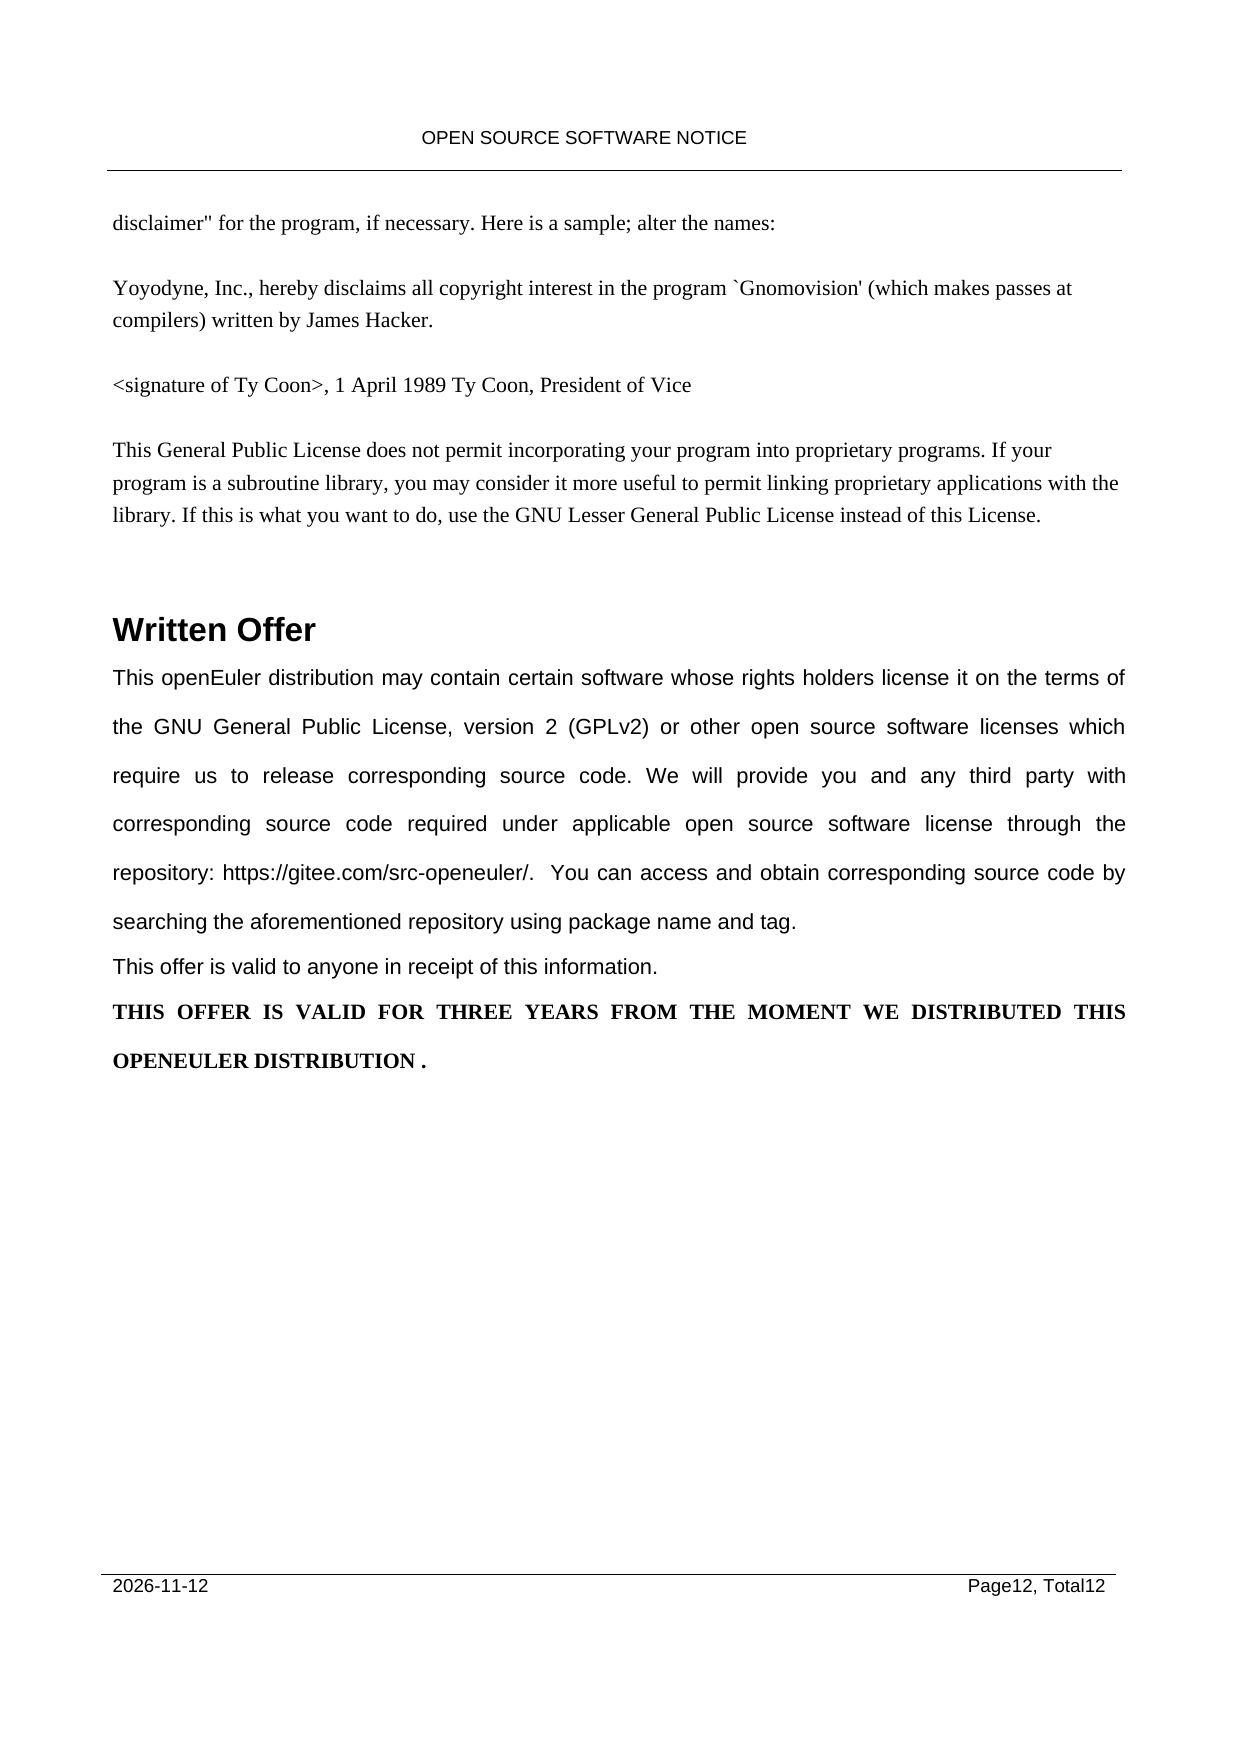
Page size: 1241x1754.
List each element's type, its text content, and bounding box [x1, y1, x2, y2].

text This openEuler distribution may contain certain software whose rights holders license it on the terms of the GNU General Public License, version 2 (GPLv2) or other open source software licenses which require us to release corresponding source code. We will provide you and any third party with corresponding source code required under applicable open source software license through the repository: https://gitee.com/src-openeuler/. You can access and obtain corresponding source code by searching the aforementioned repository using package name and tag. [112, 661, 1128, 938]
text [112, 206, 1128, 239]
text THIS OFFER IS VALID FOR THREE YEARS FROM THE MOMENT WE DISTRIBUTED THIS OPENEULER DISTRIBUTION . [112, 995, 1128, 1077]
text This offer is valid to anyone in receipt of this information. [112, 950, 1128, 983]
text This General Public License does not permit incorporating your program into proprietary programs. If your program is a subroutine library, you may consider it more useful to permit linking proprietary applications with the library. If this is what you want to do, use the GNU Lesser General Public License instead of this License. [112, 434, 1128, 596]
text Written Offer [112, 596, 1128, 661]
text Yoyodyne, Inc., hereby disclaims all copyright interest in the program `Gnomovision' (which makes passes at compilers) written by James Hacker. [112, 271, 1128, 336]
text <signature of Ty Coon>, 1 April 1989 Ty Coon, President of Vice [112, 369, 1128, 401]
